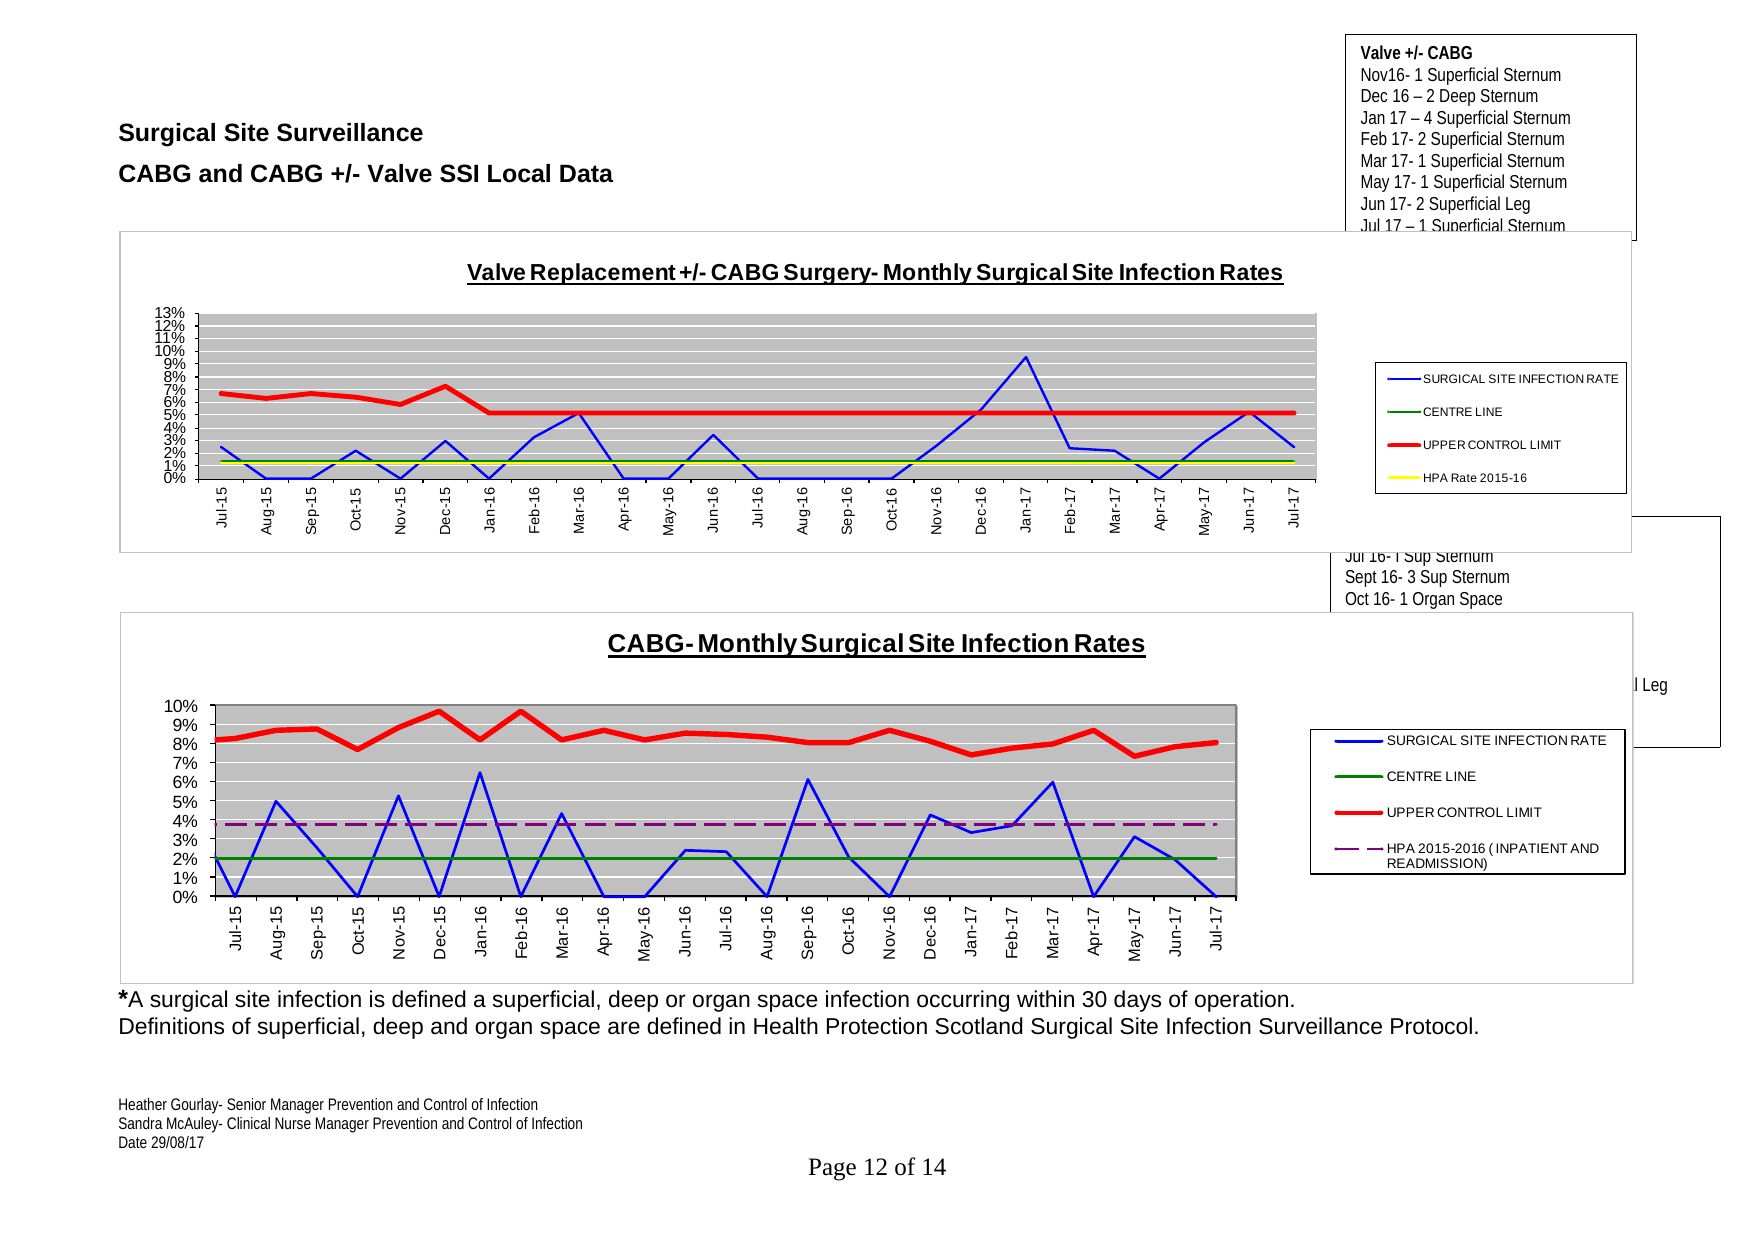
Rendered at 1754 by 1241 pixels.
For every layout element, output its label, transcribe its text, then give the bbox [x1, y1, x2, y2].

text *A surgical site infection is defined a superficial, deep or organ space infection occurring within 30 days of operation. [118, 984, 1636, 1013]
text Surgical Site Surveillance [118, 118, 1345, 147]
text CABG and CABG +/- Valve SSI Local Data [118, 159, 1345, 188]
text Definitions of superficial, deep and organ space are defined in Health Protection Scotland Surgical Site Infection Surveillance Protocol. [118, 1013, 1636, 1039]
